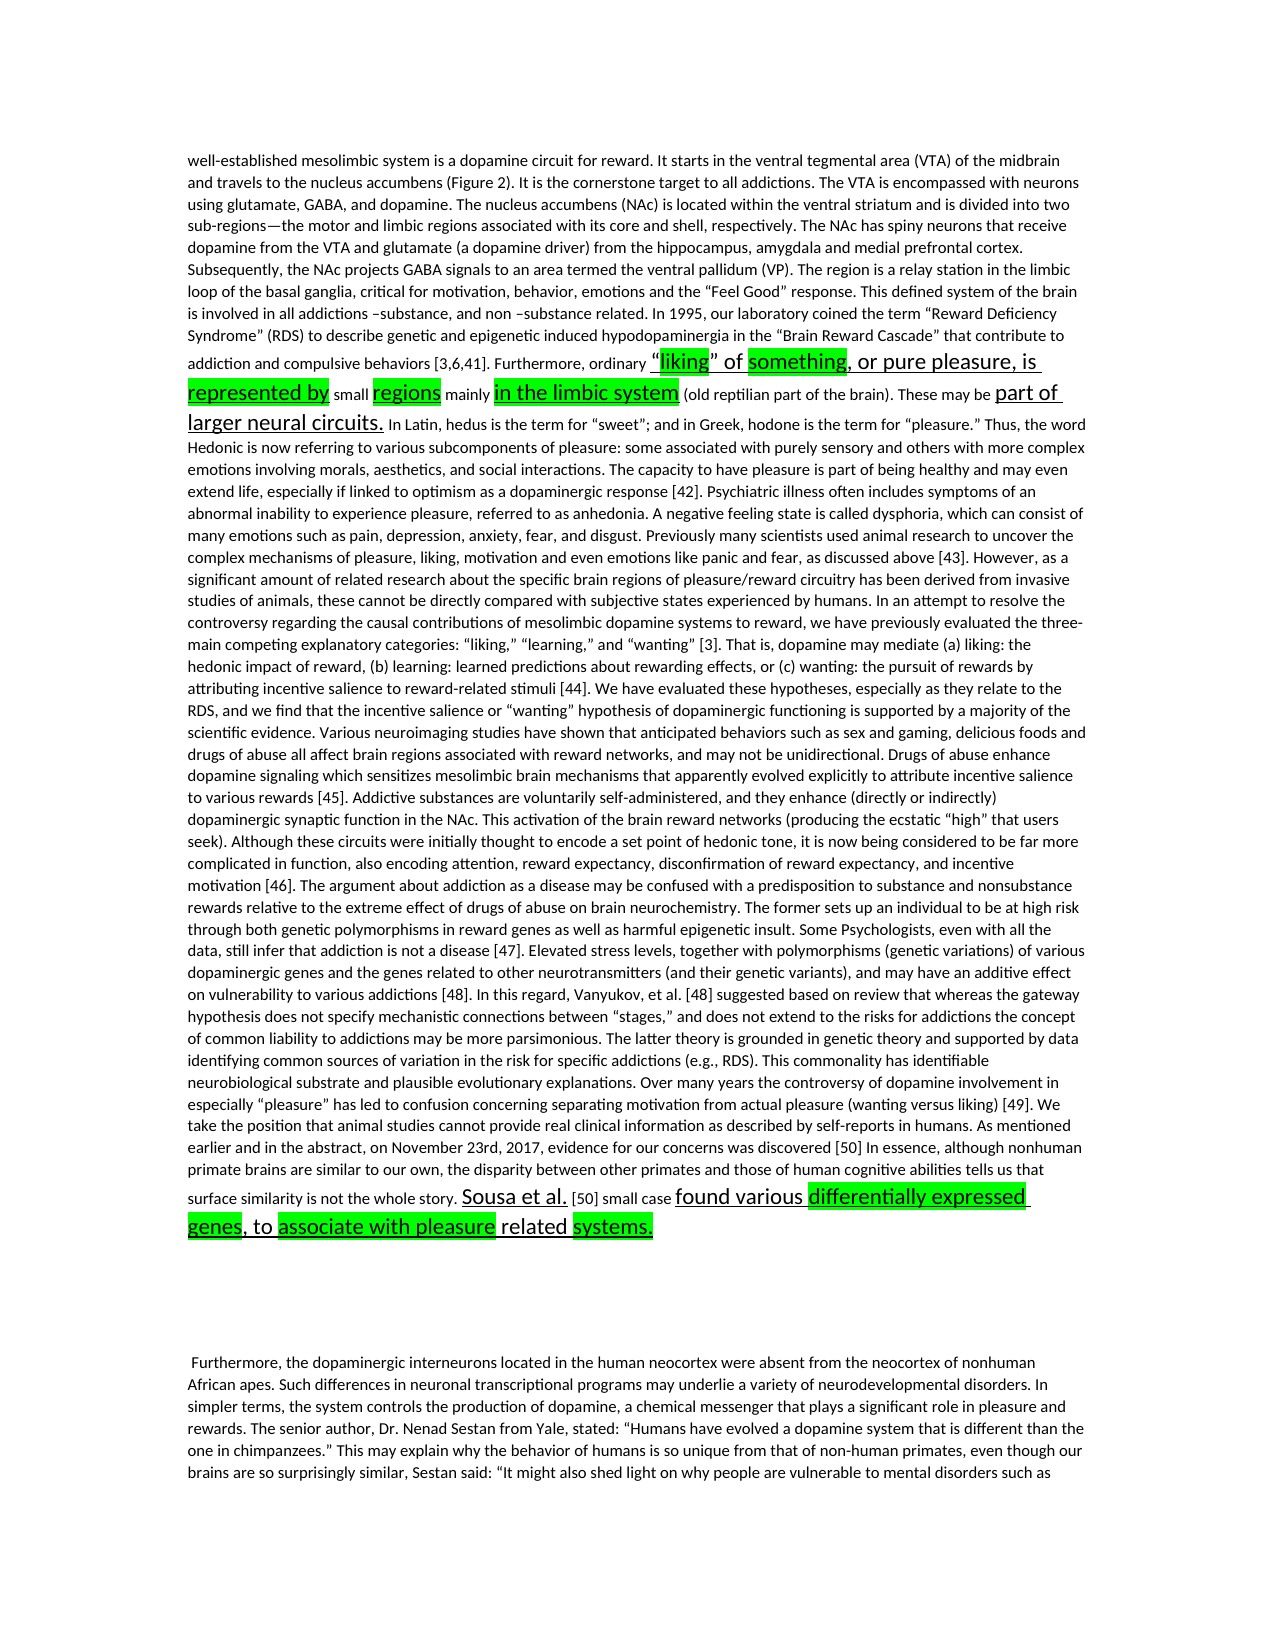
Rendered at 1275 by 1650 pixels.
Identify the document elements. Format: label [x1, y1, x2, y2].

text [187, 1353, 1087, 1482]
text [187, 150, 1087, 1240]
